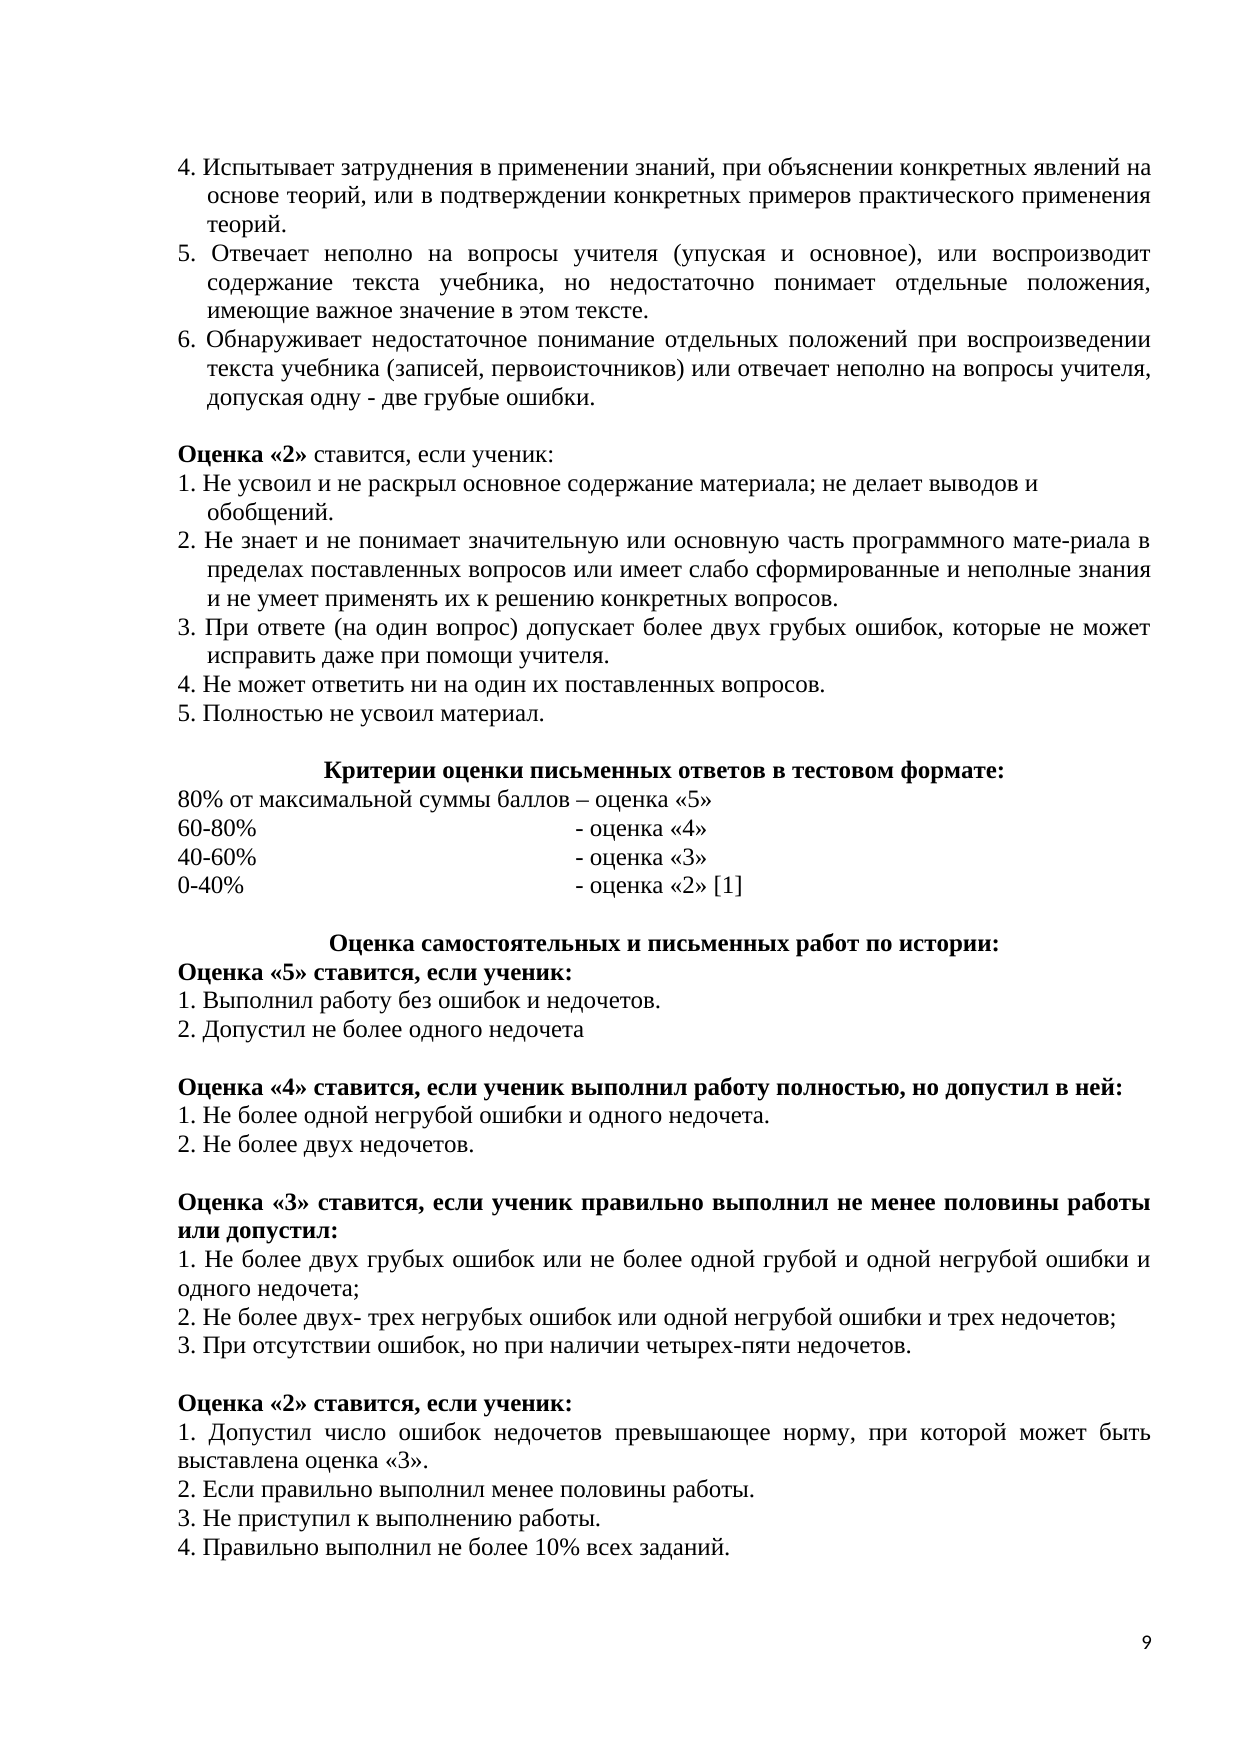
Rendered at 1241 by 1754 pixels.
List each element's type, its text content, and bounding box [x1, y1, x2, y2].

text 60-80% - оценка «4» [177, 813, 1152, 842]
text 4. Правильно выполнил не более 10% всех заданий. [177, 1532, 1152, 1561]
text 1. Не более двух грубых ошибок или не более одной грубой и одной негрубой ошибки и одного недочета; [177, 1244, 1152, 1302]
text Оценка «2» ставится, если ученик: [177, 439, 1152, 468]
text 40-60% - оценка «3» [177, 842, 1152, 871]
text 6. Обнаруживает недостаточное понимание отдельных положений при воспроизведении текста учебника (записей, первоисточников) или отвечает неполно на вопросы учителя, допуская одну - две грубые ошибки. [177, 324, 1152, 411]
text 4. Не может ответить ни на один их поставленных вопросов. [177, 669, 1152, 698]
text 1. Не усвоил и не раскрыл основное содержание материала; не делает выводов и обобщений. [177, 468, 1152, 526]
text 1. Выполнил работу без ошибок и недочетов. [177, 986, 1152, 1014]
text 2. Не более двух- трех негрубых ошибок или одной негрубой ошибки и трех недочетов; [177, 1302, 1152, 1331]
text Оценка «4» ставится, если ученик выполнил работу полностью, но допустил в ней: [177, 1072, 1152, 1101]
text Оценка «3» ставится, если ученик правильно выполнил не менее половины работы или допустил: [177, 1187, 1152, 1244]
text 2. Допустил не более одного недочета [177, 1014, 1152, 1043]
text 2. Если правильно выполнил менее половины работы. [177, 1474, 1152, 1503]
text 5. Полностью не усвоил материал. [177, 698, 1152, 727]
text Оценка «2» ставится, если ученик: [177, 1388, 1152, 1417]
text Оценка самостоятельных и письменных работ по истории: [177, 928, 1152, 957]
text 3. При отсутствии ошибок, но при наличии четырех-пяти недочетов. [177, 1331, 1152, 1359]
text 1. Не более одной негрубой ошибки и одного недочета. [177, 1101, 1152, 1129]
text 5. Отвечает неполно на вопросы учителя (упуская и основное), или воспроизводит содержание текста учебника, но недостаточно понимает отдельные положения, имеющие важное значение в этом тексте. [177, 238, 1152, 324]
text 2. Не более двух недочетов. [177, 1129, 1152, 1158]
text 3. Не приступил к выполнению работы. [177, 1503, 1152, 1532]
text 80% от максимальной суммы баллов – оценка «5» [177, 784, 1152, 813]
text 3. При ответе (на один вопрос) допускает более двух грубых ошибок, которые не может исправить даже при помощи учителя. [177, 612, 1152, 669]
text Оценка «5» ставится, если ученик: [177, 957, 1152, 986]
text Критерии оценки письменных ответов в тестовом формате: [177, 756, 1152, 784]
text 2. Не знает и не понимает значительную или основную часть программного мате-риала в пределах поставленных вопросов или имеет слабо сформированные и неполные знания и не умеет применять их к решению конкретных вопросов. [177, 526, 1152, 612]
text 1. Допустил число ошибок недочетов превышающее норму, при которой может быть выставлена оценка «3». [177, 1417, 1152, 1474]
text 0-40% - оценка «2» [1] [177, 871, 1152, 899]
text 4. Испытывает затруднения в применении знаний, при объяснении конкретных явлений на основе теорий, или в подтверждении конкретных примеров практического применения теорий. [177, 152, 1152, 238]
